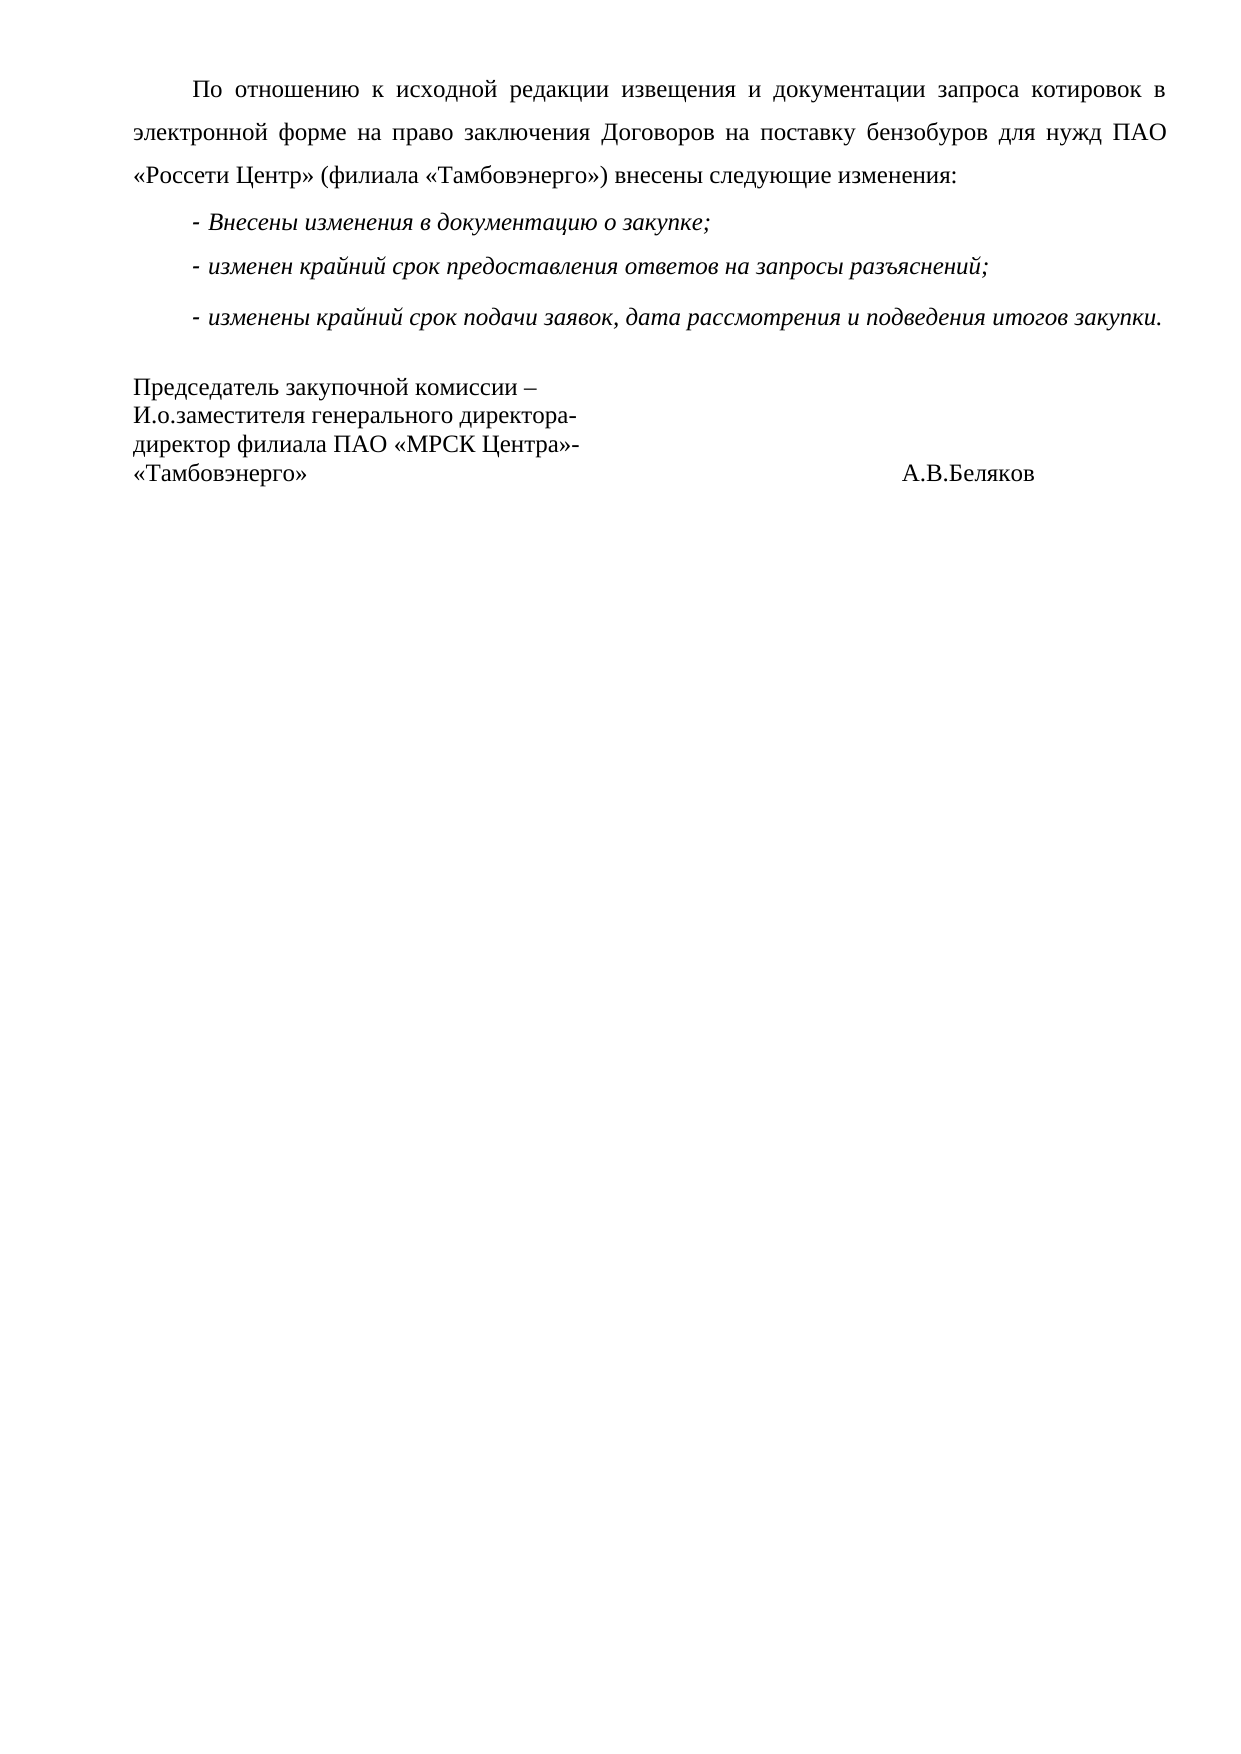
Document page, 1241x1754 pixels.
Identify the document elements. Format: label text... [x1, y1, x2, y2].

text «Тамбовэнерго» А.В.Беляков [133, 458, 1167, 487]
text директор филиала ПАО «МРСК Центра»- [133, 429, 1167, 458]
list Внесены изменения в документацию о закупке; [133, 203, 1167, 237]
text И.о.заместителя генерального директора- [133, 400, 1167, 429]
text По отношению к исходной редакции извещения и документации запроса котировок в электронной форме на право заключения Договоров на поставку бензобуров для нужд ПАО «Россети Центр» (филиала «Тамбовэнерго») внесены следующие изменения: [133, 74, 1167, 189]
text Председатель закупочной комиссии – [133, 372, 1167, 400]
list изменен крайний срок предоставления ответов на запросы разъяснений; [133, 247, 1167, 282]
list изменены крайний срок подачи заявок, дата рассмотрения и подведения итогов закупки. [133, 298, 1167, 333]
